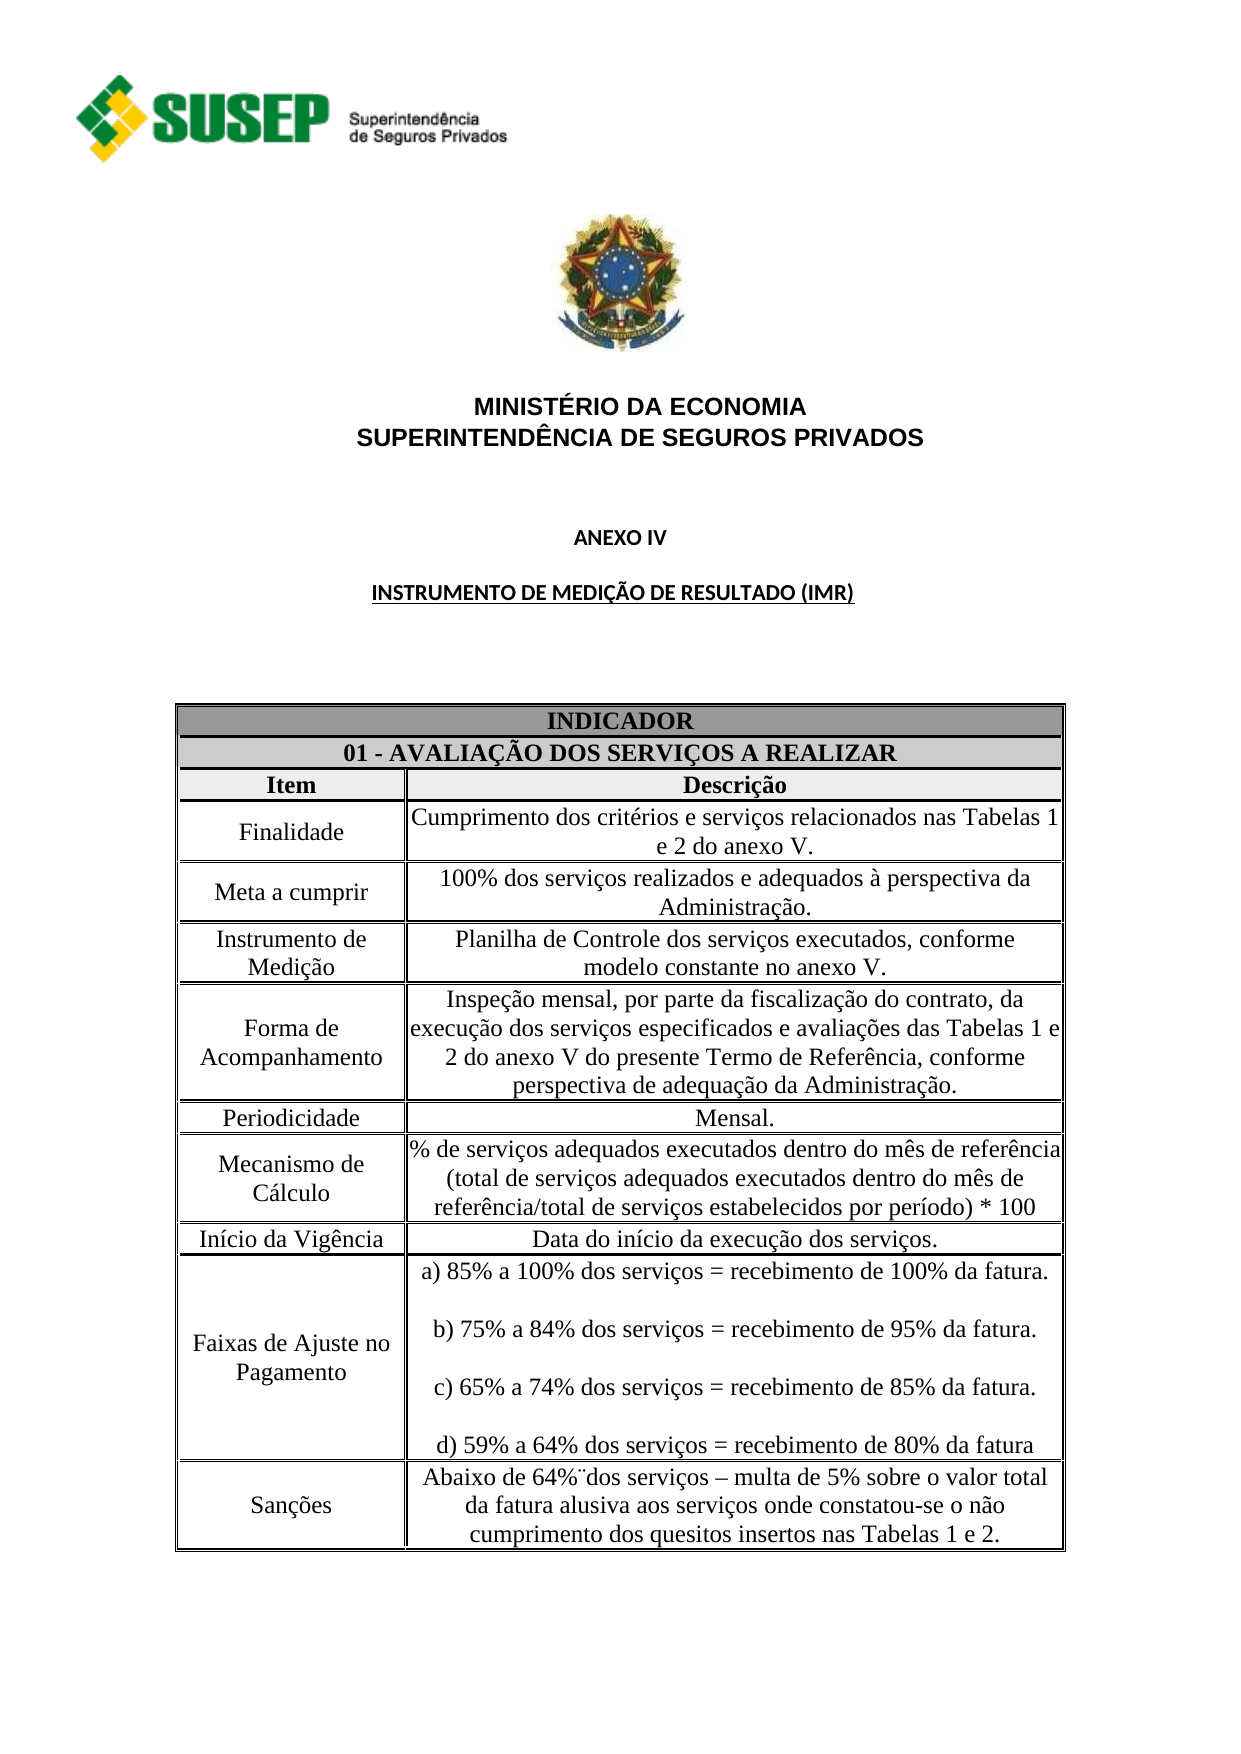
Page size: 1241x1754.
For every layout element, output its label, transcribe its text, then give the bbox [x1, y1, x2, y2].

table_cell 01 - AVALIAÇÃO DOS SERVIÇOS A REALIZAR [178, 735, 1062, 767]
table_cell Inspeção mensal, por parte da fiscalização do contrato, da execução dos serviços especificados e avaliações das Tabelas 1 e 2 do anexo V do presente Termo de Referência, conforme perspectiva de adequação da Administração. [408, 981, 1063, 1099]
table_cell Item [178, 767, 404, 799]
table_cell Instrumento de Medição [178, 920, 404, 981]
text INSTRUMENTO DE MEDIÇÃO DE RESULTADO (IMR) [75, 582, 1151, 605]
table_cell Planilha de Controle dos serviços executados, conforme modelo constante no anexo V. [408, 920, 1063, 981]
table_cell Periodicidade [178, 1099, 404, 1131]
table_cell Faixas de Ajuste no Pagamento [176, 1253, 404, 1458]
table_cell 100% dos serviços realizados e adequados à perspectiva da Administração. [406, 860, 1064, 920]
picture [551, 214, 689, 352]
table_cell Data do início da execução dos serviços. [406, 1221, 1064, 1253]
text MINISTÉRIO DA ECONOMIA SUPERINTENDÊNCIA DE SEGUROS PRIVADOS [167, 392, 1113, 452]
table_cell Forma de Acompanhamento [178, 981, 404, 1099]
picture [75, 75, 508, 163]
table_cell % de serviços adequados executados dentro do mês de referência (total de serviços adequados executados dentro do mês de referência/total de serviços estabelecidos por período) * 100 [408, 1131, 1063, 1221]
table_cell a) 85% a 100% dos serviços = recebimento de 100% da fatura. b) 75% a 84% dos serviços = recebimento de 95% da fatura. c) 65% a 74% dos serviços = recebimento de 85% da fatura. d) 59% a 64% dos serviços = recebimento de 80% da fatura [408, 1253, 1064, 1458]
table_cell Cumprimento dos critérios e serviços relacionados nas Tabelas 1 e 2 do anexo V. [408, 799, 1062, 860]
table_cell Sanções [178, 1459, 406, 1548]
table_cell Mecanismo de Cálculo [178, 1131, 404, 1221]
table_header INDICADOR [178, 707, 1062, 735]
table_cell Início da Vigência [176, 1221, 406, 1253]
table_cell Finalidade [178, 799, 404, 860]
table_cell Meta a cumprir [176, 860, 406, 920]
table_cell Abaixo de 64%¨dos serviços – multa de 5% sobre o valor total da fatura alusiva aos serviços onde constatou-se o não cumprimento dos quesitos insertos nas Tabelas 1 e 2. [406, 1459, 1063, 1548]
table_cell Descrição [408, 767, 1062, 799]
table_cell Mensal. [408, 1099, 1063, 1131]
text ANEXO IV [75, 523, 1165, 551]
